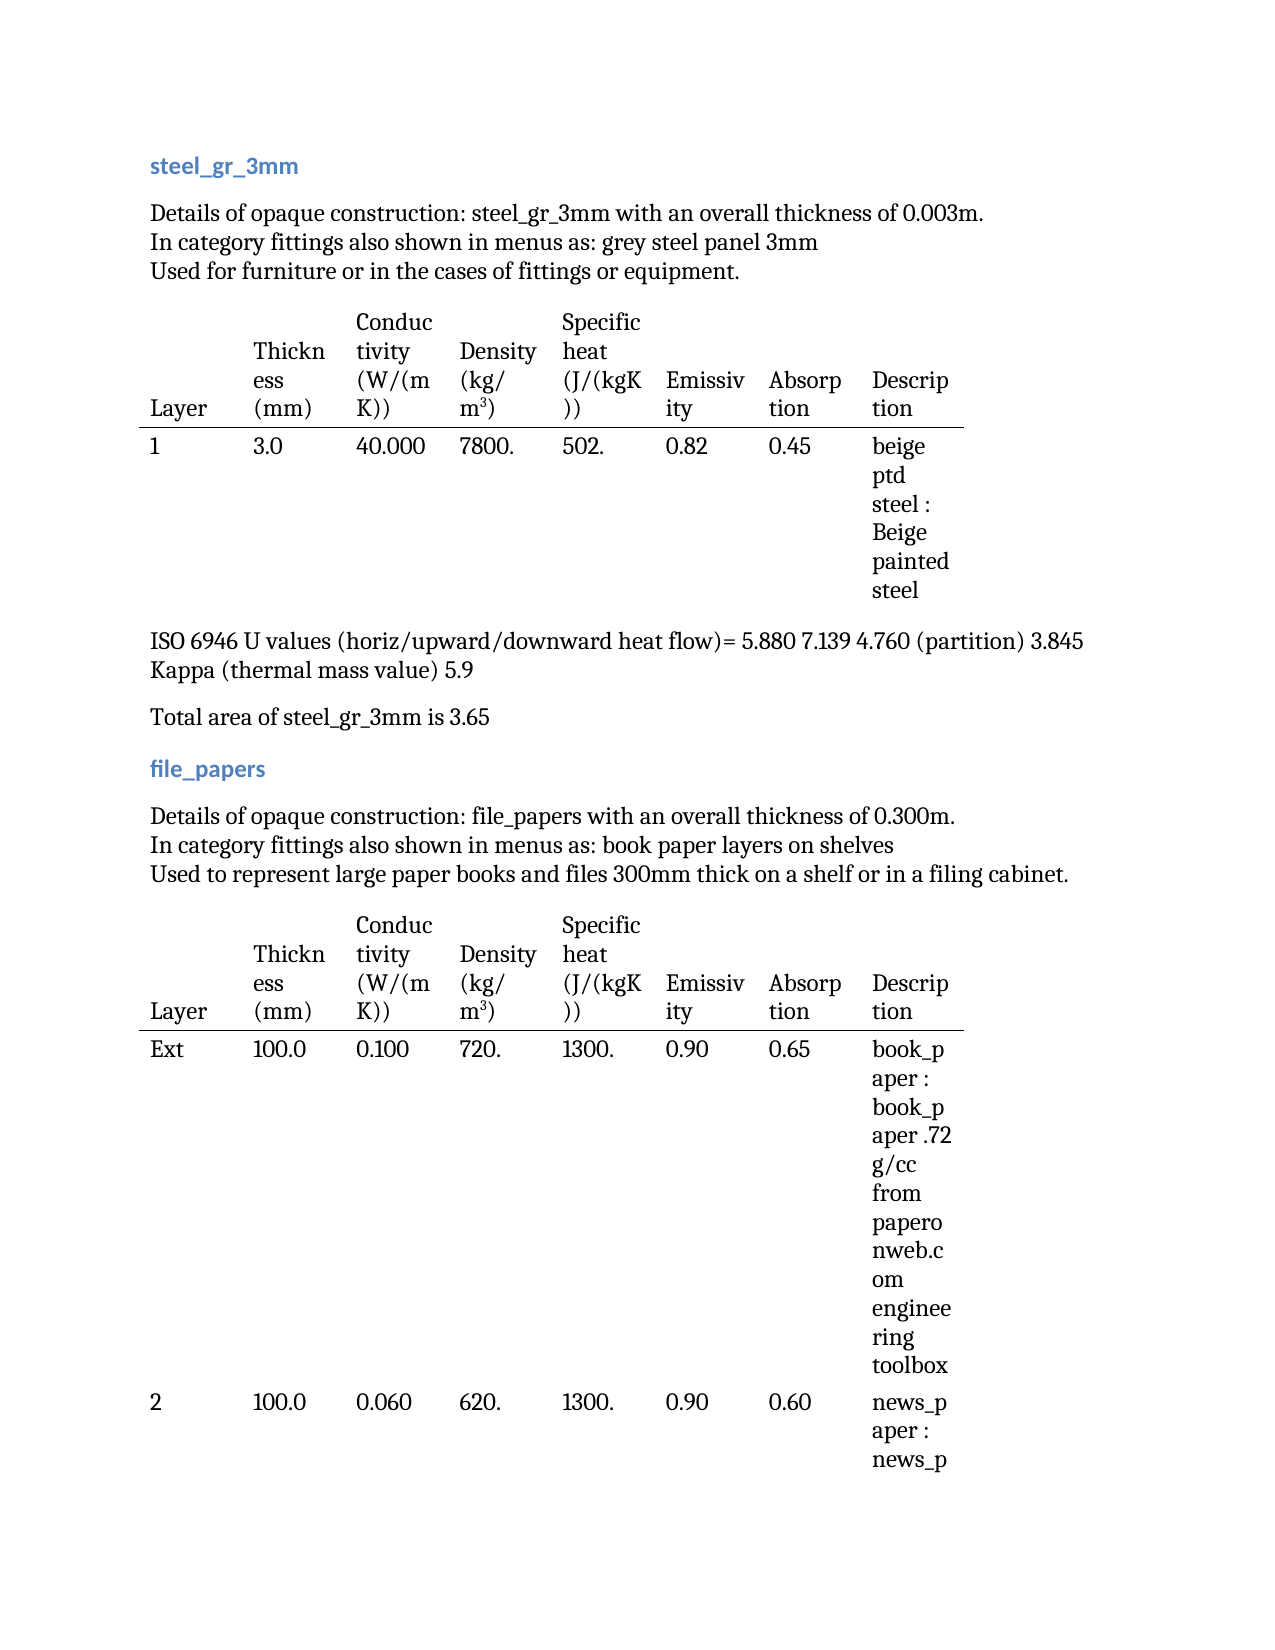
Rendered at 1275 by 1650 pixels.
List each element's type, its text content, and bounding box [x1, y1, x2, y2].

text ISO 6946 U values (horiz/upward/downward heat flow)= 5.880 7.139 4.760 (partition) 3.845 Kappa (thermal mass value) 5.9 [150, 627, 1125, 684]
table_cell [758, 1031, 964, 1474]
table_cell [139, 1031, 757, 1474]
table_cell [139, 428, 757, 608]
text Total area of steel_gr_3mm is 3.65 [150, 703, 1125, 732]
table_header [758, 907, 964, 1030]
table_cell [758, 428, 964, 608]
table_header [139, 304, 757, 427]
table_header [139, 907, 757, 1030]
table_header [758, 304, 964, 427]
subtitle steel_gr_3mm [150, 150, 1125, 181]
text Details of opaque construction: steel_gr_3mm with an overall thickness of 0.003m. In category fittings also shown in menus as: grey steel panel 3mm Used for furniture or in the cases of fittings or equipment. [150, 199, 1125, 286]
subtitle file_papers [150, 753, 1125, 783]
text Details of opaque construction: file_papers with an overall thickness of 0.300m. In category fittings also shown in menus as: book paper layers on shelves Used to represent large paper books and files 300mm thick on a shelf or in a filing cabinet. [150, 802, 1125, 888]
